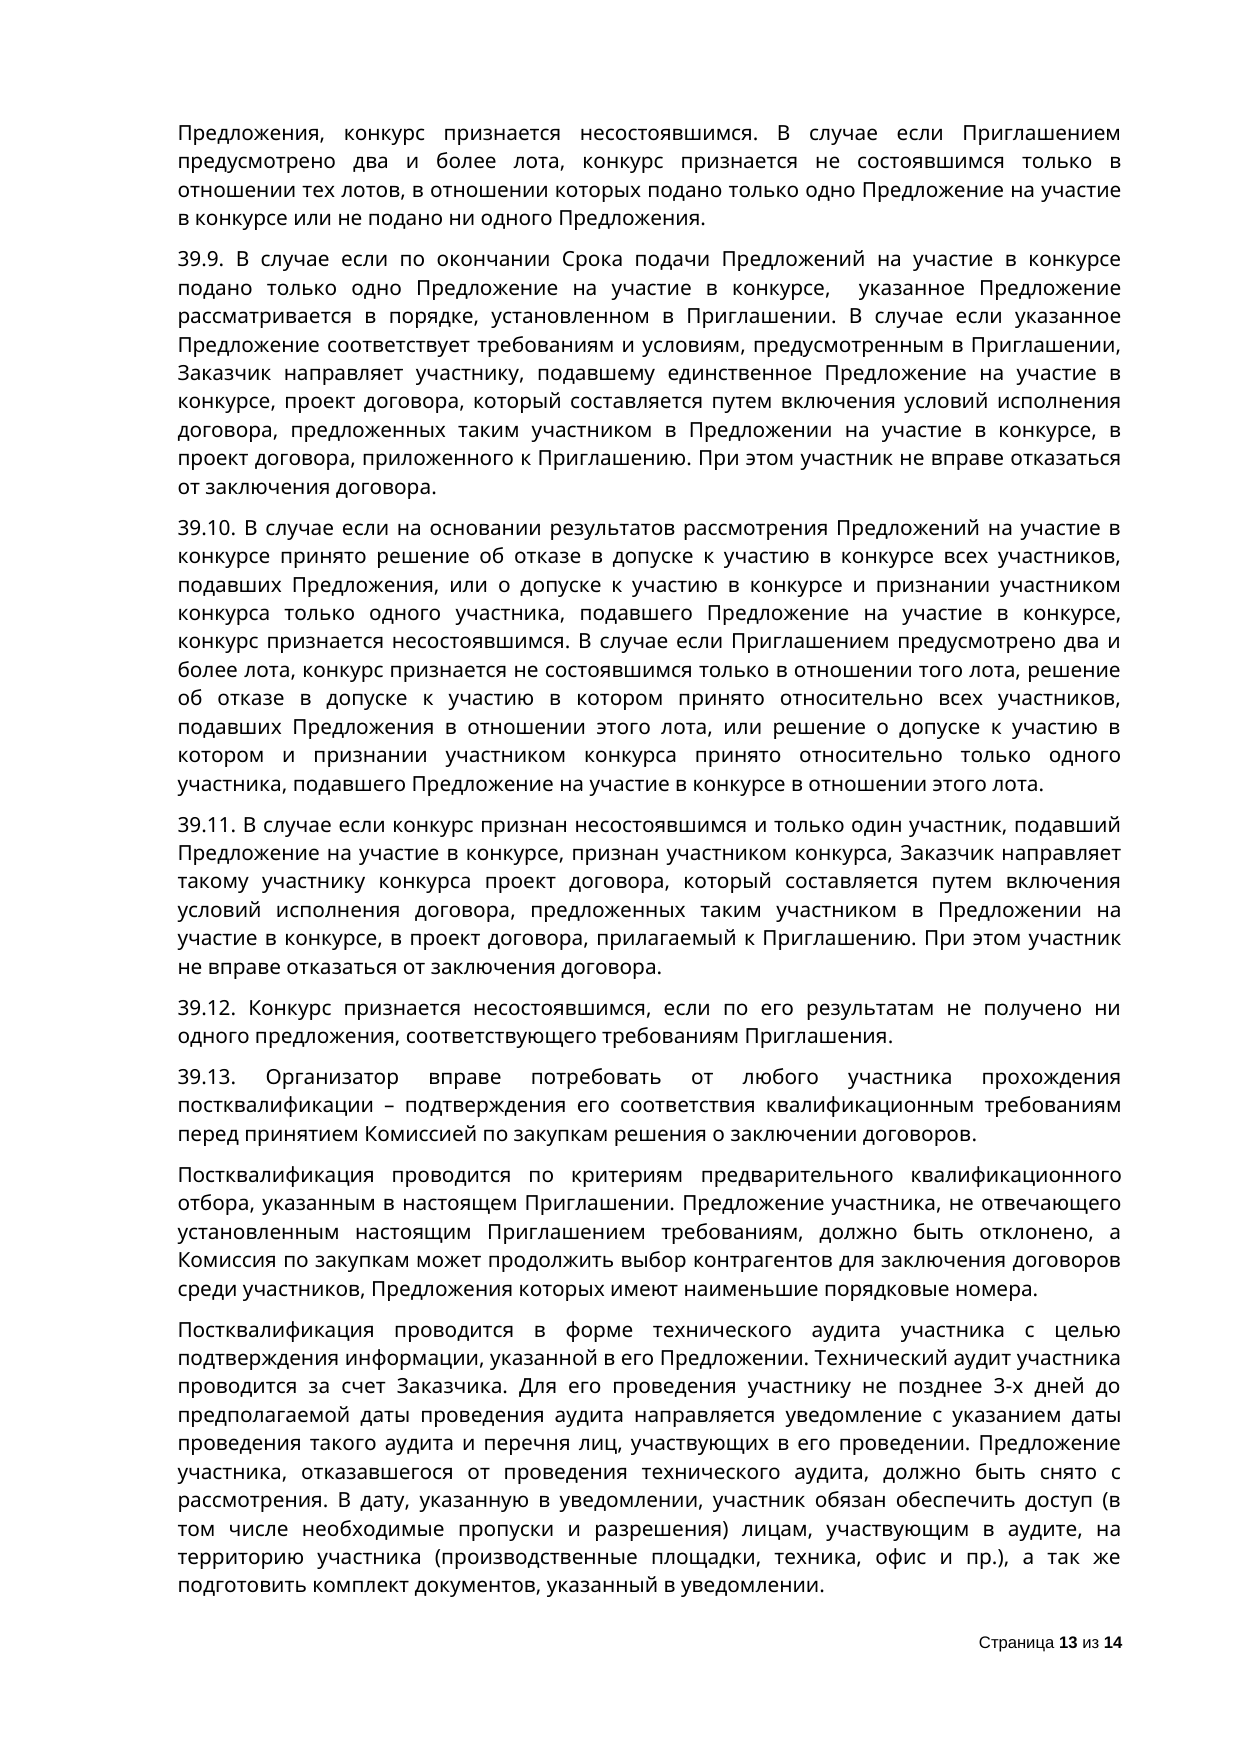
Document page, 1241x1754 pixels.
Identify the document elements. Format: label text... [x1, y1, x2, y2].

text 39.9. В случае если по окончании Срока подачи Предложений на участие в конкурсе подано только одно Предложение на участие в конкурсе, указанное Предложение рассматривается в порядке, установленном в Приглашении. В случае если указанное Предложение соответствует требованиям и условиям, предусмотренным в Приглашении, Заказчик направляет участнику, подавшему единственное Предложение на участие в конкурсе, проект договора, который составляется путем включения условий исполнения договора, предложенных таким участником в Предложении на участие в конкурсе, в проект договора, приложенного к Приглашению. При этом участник не вправе отказаться от заключения договора. [177, 244, 1122, 500]
text 39.11. В случае если конкурс признан несостоявшимся и только один участник, подавший Предложение на участие в конкурсе, признан участником конкурса, Заказчик направляет такому участнику конкурса проект договора, который составляется путем включения условий исполнения договора, предложенных таким участником в Предложении на участие в конкурсе, в проект договора, прилагаемый к Приглашению. При этом участник не вправе отказаться от заключения договора. [177, 810, 1122, 980]
text Постквалификация проводится по критериям предварительного квалификационного отбора, указанным в настоящем Приглашении. Предложение участника, не отвечающего установленным настоящим Приглашением требованиям, должно быть отклонено, а Комиссия по закупкам может продолжить выбор контрагентов для заключения договоров среди участников, Предложения которых имеют наименьшие порядковые номера. [177, 1160, 1122, 1302]
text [177, 118, 1122, 232]
text 39.13. Организатор вправе потребовать от любого участника прохождения постквалификации – подтверждения его соответствия квалификационным требованиям перед принятием Комиссией по закупкам решения о заключении договоров. [177, 1062, 1122, 1147]
text 39.10. В случае если на основании результатов рассмотрения Предложений на участие в конкурсе принято решение об отказе в допуске к участию в конкурсе всех участников, подавших Предложения, или о допуске к участию в конкурсе и признании участником конкурса только одного участника, подавшего Предложение на участие в конкурсе, конкурс признается несостоявшимся. В случае если Приглашением предусмотрено два и более лота, конкурс признается не состоявшимся только в отношении того лота, решение об отказе в допуске к участию в котором принято относительно всех участников, подавших Предложения в отношении этого лота, или решение о допуске к участию в котором и признании участником конкурса принято относительно только одного участника, подавшего Предложение на участие в конкурсе в отношении этого лота. [177, 513, 1122, 797]
text Постквалификация проводится в форме технического аудита участника с целью подтверждения информации, указанной в его Предложении. Технический аудит участника проводится за счет Заказчика. Для его проведения участнику не позднее 3-х дней до предполагаемой даты проведения аудита направляется уведомление с указанием даты проведения такого аудита и перечня лиц, участвующих в его проведении. Предложение участника, отказавшегося от проведения технического аудита, должно быть снято с рассмотрения. В дату, указанную в уведомлении, участник обязан обеспечить доступ (в том числе необходимые пропуски и разрешения) лицам, участвующим в аудите, на территорию участника (производственные площадки, техника, офис и пр.), а так же подготовить комплект документов, указанный в уведомлении. [177, 1315, 1122, 1599]
text 39.12. Конкурс признается несостоявшимся, если по его результатам не получено ни одного предложения, соответствующего требованиям Приглашения. [177, 993, 1122, 1050]
